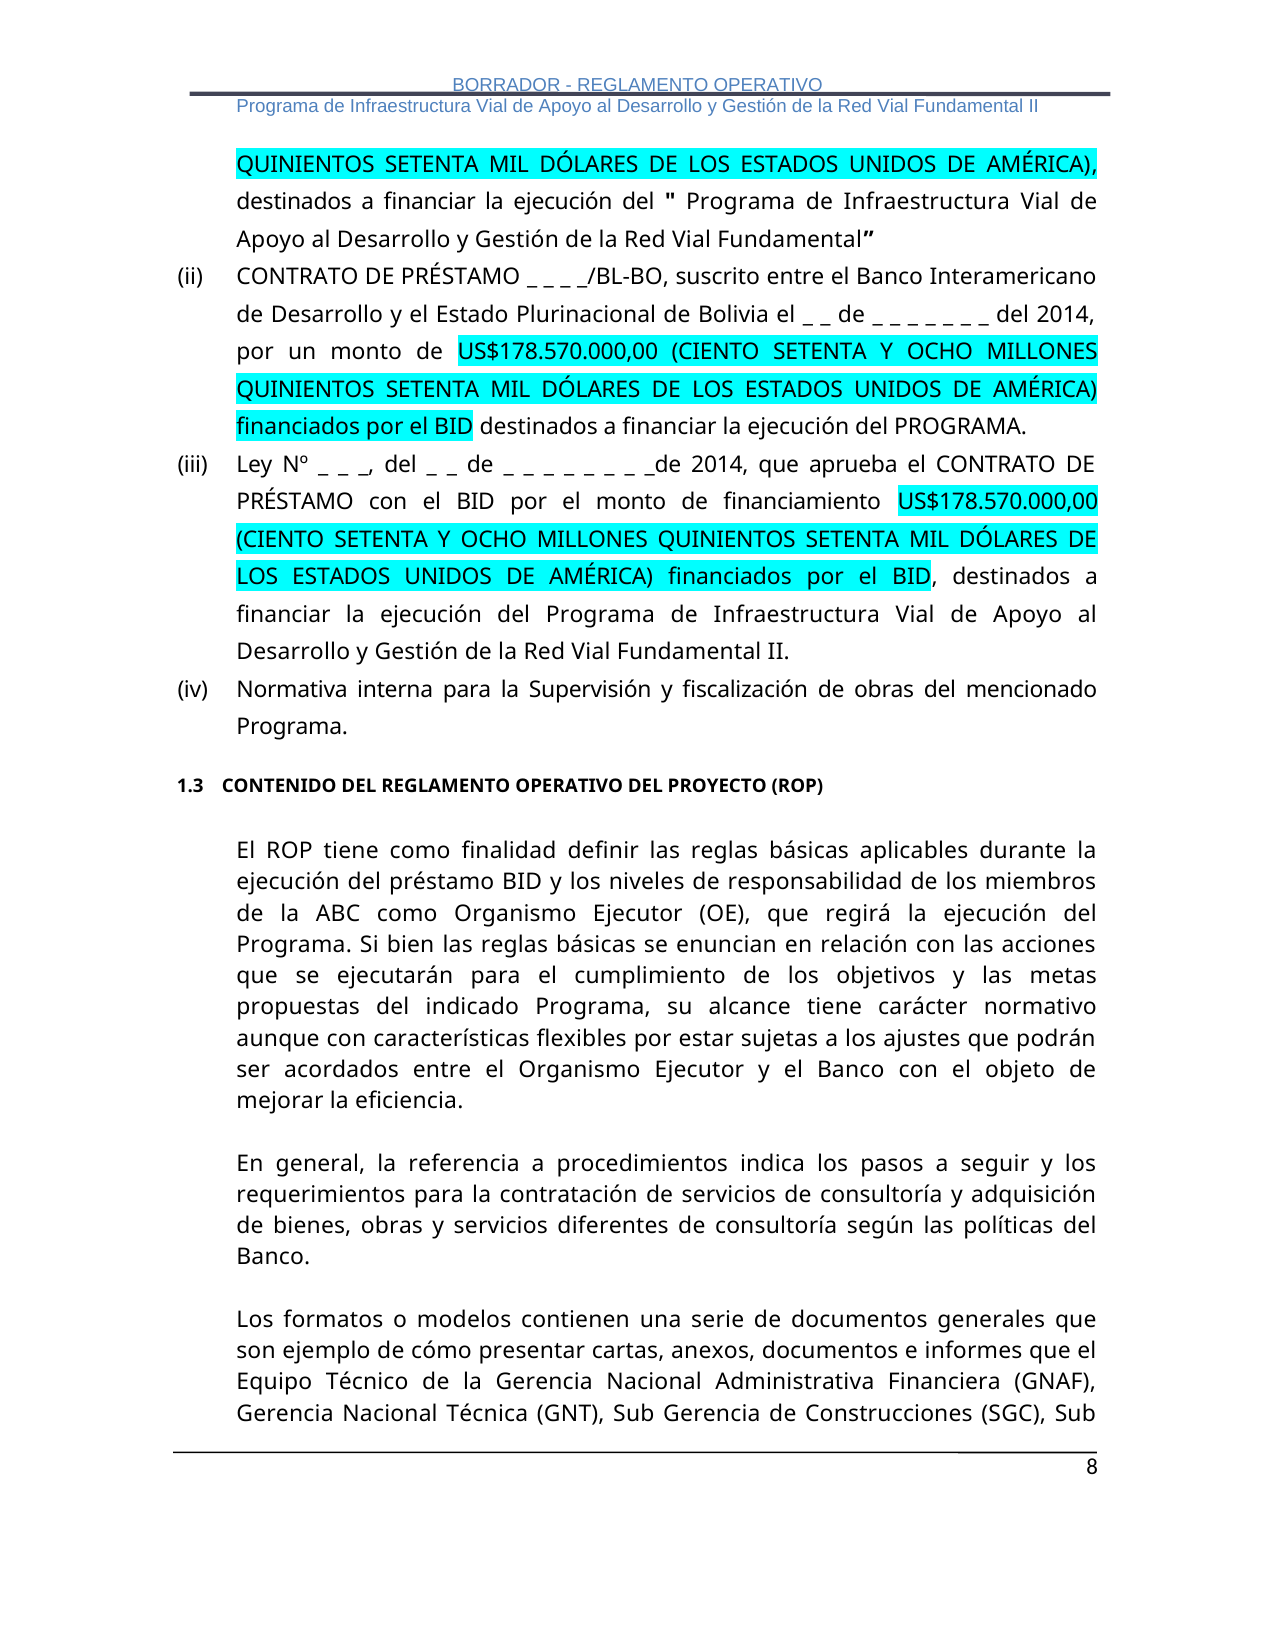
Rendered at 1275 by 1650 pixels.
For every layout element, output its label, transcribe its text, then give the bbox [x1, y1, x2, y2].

list Normativa interna para la Supervisión y fiscalización de obras del mencionado Programa. [177, 673, 1098, 741]
text El ROP tiene como finalidad definir las reglas básicas aplicables durante la ejecución del préstamo BID y los niveles de responsabilidad de los miembros de la ABC como Organismo Ejecutor (OE), que regirá la ejecución del Programa. Si bien las reglas básicas se enuncian en relación con las acciones que se ejecutarán para el cumplimiento de los objetivos y las metas propuestas del indicado Programa, su alcance tiene carácter normativo aunque con características flexibles por estar sujetas a los ajustes que podrán ser acordados entre el Organismo Ejecutor y el Banco con el objeto de mejorar la eficiencia. [236, 834, 1098, 1115]
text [236, 1303, 1098, 1428]
list Ley Nº _ _ _, del _ _ de _ _ _ _ _ _ _ _de 2014, que aprueba el CONTRATO DE PRÉSTAMO con el BID por el monto de financiamiento US$178.570.000,00 (CIENTO SETENTA Y OCHO MILLONES QUINIENTOS SETENTA MIL DÓLARES DE LOS ESTADOS UNIDOS DE AMÉRICA) financiados por el BID, destinados a financiar la ejecución del Programa de Infraestructura Vial de Apoyo al Desarrollo y Gestión de la Red Vial Fundamental II. [177, 448, 1098, 666]
subtitle CONTENIDO DEL REGLAMENTO OPERATIVO DEL PROYECTO (ROP) [177, 773, 1098, 798]
list CONTRATO DE PRÉSTAMO _ _ _ _/BL-BO, suscrito entre el Banco Interamericano de Desarrollo y el Estado Plurinacional de Bolivia el _ _ de _ _ _ _ _ _ _ del 2014, por un monto de US$178.570.000,00 (CIENTO SETENTA Y OCHO MILLONES QUINIENTOS SETENTA MIL DÓLARES DE LOS ESTADOS UNIDOS DE AMÉRICA) financiados por el BID destinados a financiar la ejecución del PROGRAMA. [177, 260, 1098, 441]
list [177, 148, 1098, 254]
text En general, la referencia a procedimientos indica los pasos a seguir y los requerimientos para la contratación de servicios de consultoría y adquisición de bienes, obras y servicios diferentes de consultoría según las políticas del Banco. [236, 1147, 1098, 1272]
